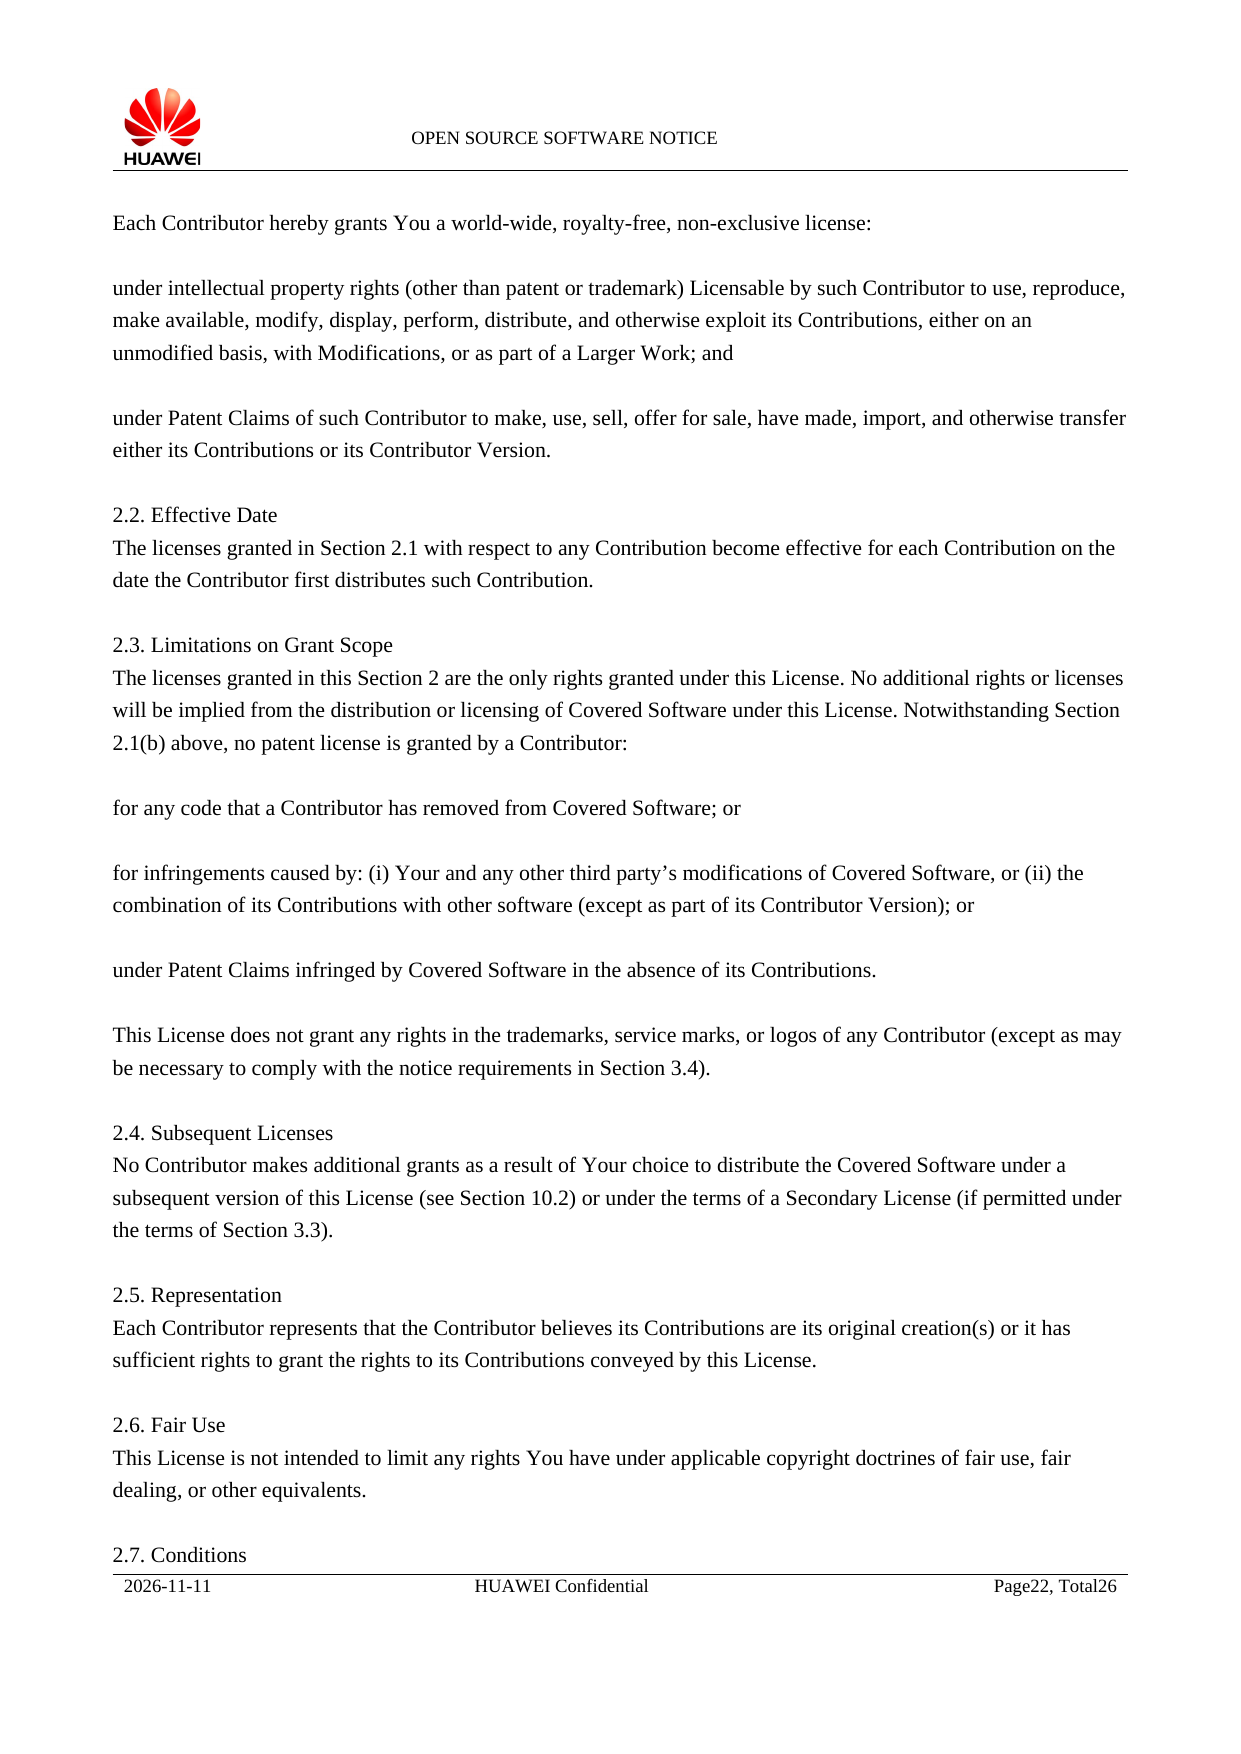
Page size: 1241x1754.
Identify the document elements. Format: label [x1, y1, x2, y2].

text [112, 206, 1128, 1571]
picture [124, 88, 201, 165]
